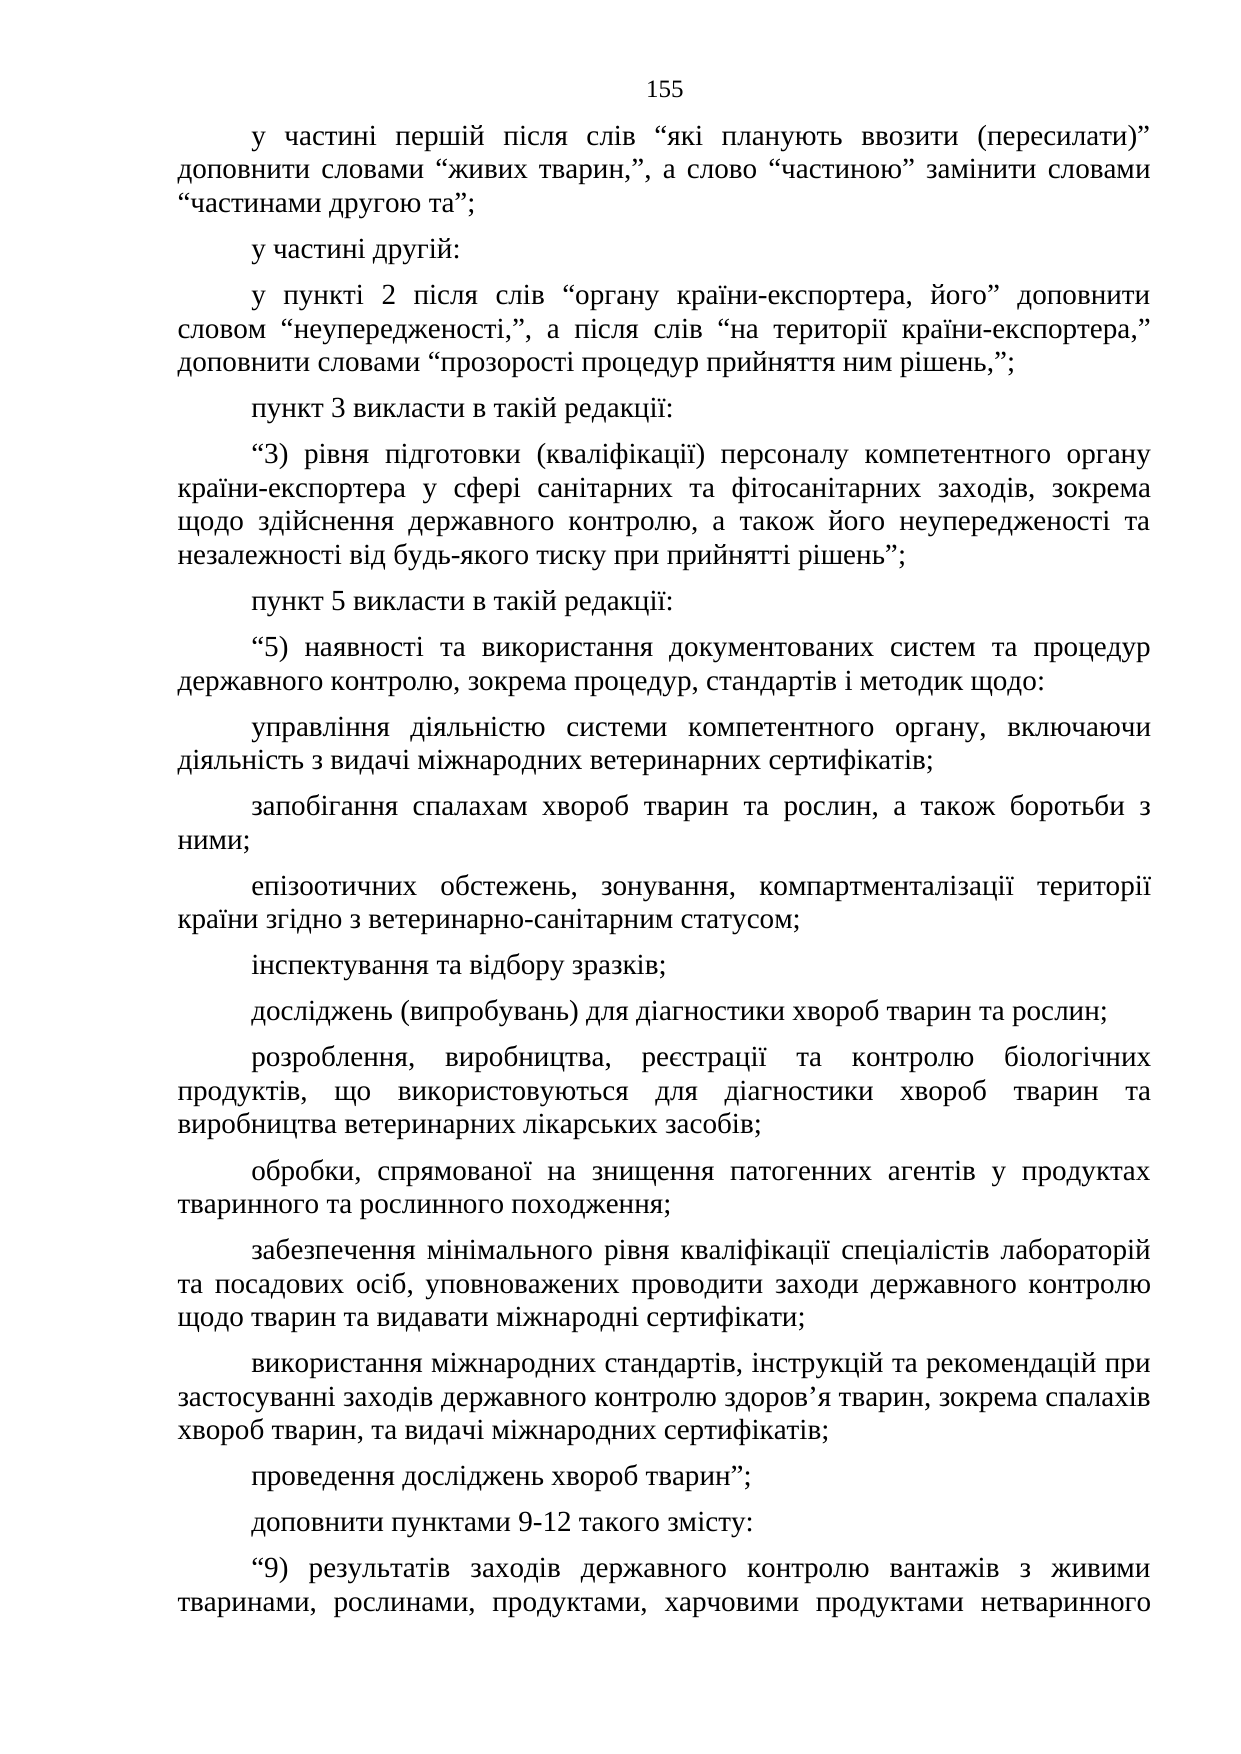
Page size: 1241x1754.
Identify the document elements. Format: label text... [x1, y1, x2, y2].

text запобігання спалахам хвороб тварин та рослин, а також боротьби з ними; [177, 788, 1152, 855]
text пункт 5 викласти в такій редакції: [177, 583, 1152, 617]
text обробки, спрямованої на знищення патогенних агентів у продуктах тваринного та рослинного походження; [177, 1153, 1152, 1220]
text “5) наявності та використання документованих систем та процедур державного контролю, зокрема процедур, стандартів і методик щодо: [177, 629, 1152, 696]
text проведення досліджень хвороб тварин”; [177, 1458, 1152, 1492]
text у частині другій: [177, 231, 1152, 265]
text “3) рівня підготовки (кваліфікації) персоналу компетентного органу країни-експортера у сфері санітарних та фітосанітарних заходів, зокрема щодо здійснення державного контролю, а також його неупередженості та незалежності від будь-якого тиску при прийнятті рішень”; [177, 436, 1152, 571]
text управління діяльністю системи компетентного органу, включаючи діяльність з видачі міжнародних ветеринарних сертифікатів; [177, 709, 1152, 776]
text інспектування та відбору зразків; [177, 947, 1152, 981]
text забезпечення мінімального рівня кваліфікації спеціалістів лабораторій та посадових осіб, уповноважених проводити заходи державного контролю щодо тварин та видавати міжнародні сертифікати; [177, 1232, 1152, 1333]
text епізоотичних обстежень, зонування, компартменталізації території країни згідно з ветеринарно-санітарним статусом; [177, 868, 1152, 935]
text розроблення, виробництва, реєстрації та контролю біологічних продуктів, що використовуються для діагностики хвороб тварин та виробництва ветеринарних лікарських засобів; [177, 1039, 1152, 1140]
text доповнити пунктами 9-12 такого змісту: [177, 1504, 1152, 1538]
text у частині першій після слів “які планують ввозити (пересилати)” доповнити словами “живих тварин,”, а слово “частиною” замінити словами “частинами другою та”; [177, 118, 1152, 219]
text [177, 1551, 1152, 1618]
text використання міжнародних стандартів, інструкцій та рекомендацій при застосуванні заходів державного контролю здоров’я тварин, зокрема спалахів хвороб тварин, та видачі міжнародних сертифікатів; [177, 1345, 1152, 1446]
text у пункті 2 після слів “органу країни-експортера, його” доповнити словом “неупередженості,”, а після слів “на території країни-експортера,” доповнити словами “прозорості процедур прийняття ним рішень,”; [177, 277, 1152, 378]
text досліджень (випробувань) для діагностики хвороб тварин та рослин; [177, 993, 1152, 1027]
text пункт 3 викласти в такій редакції: [177, 390, 1152, 424]
